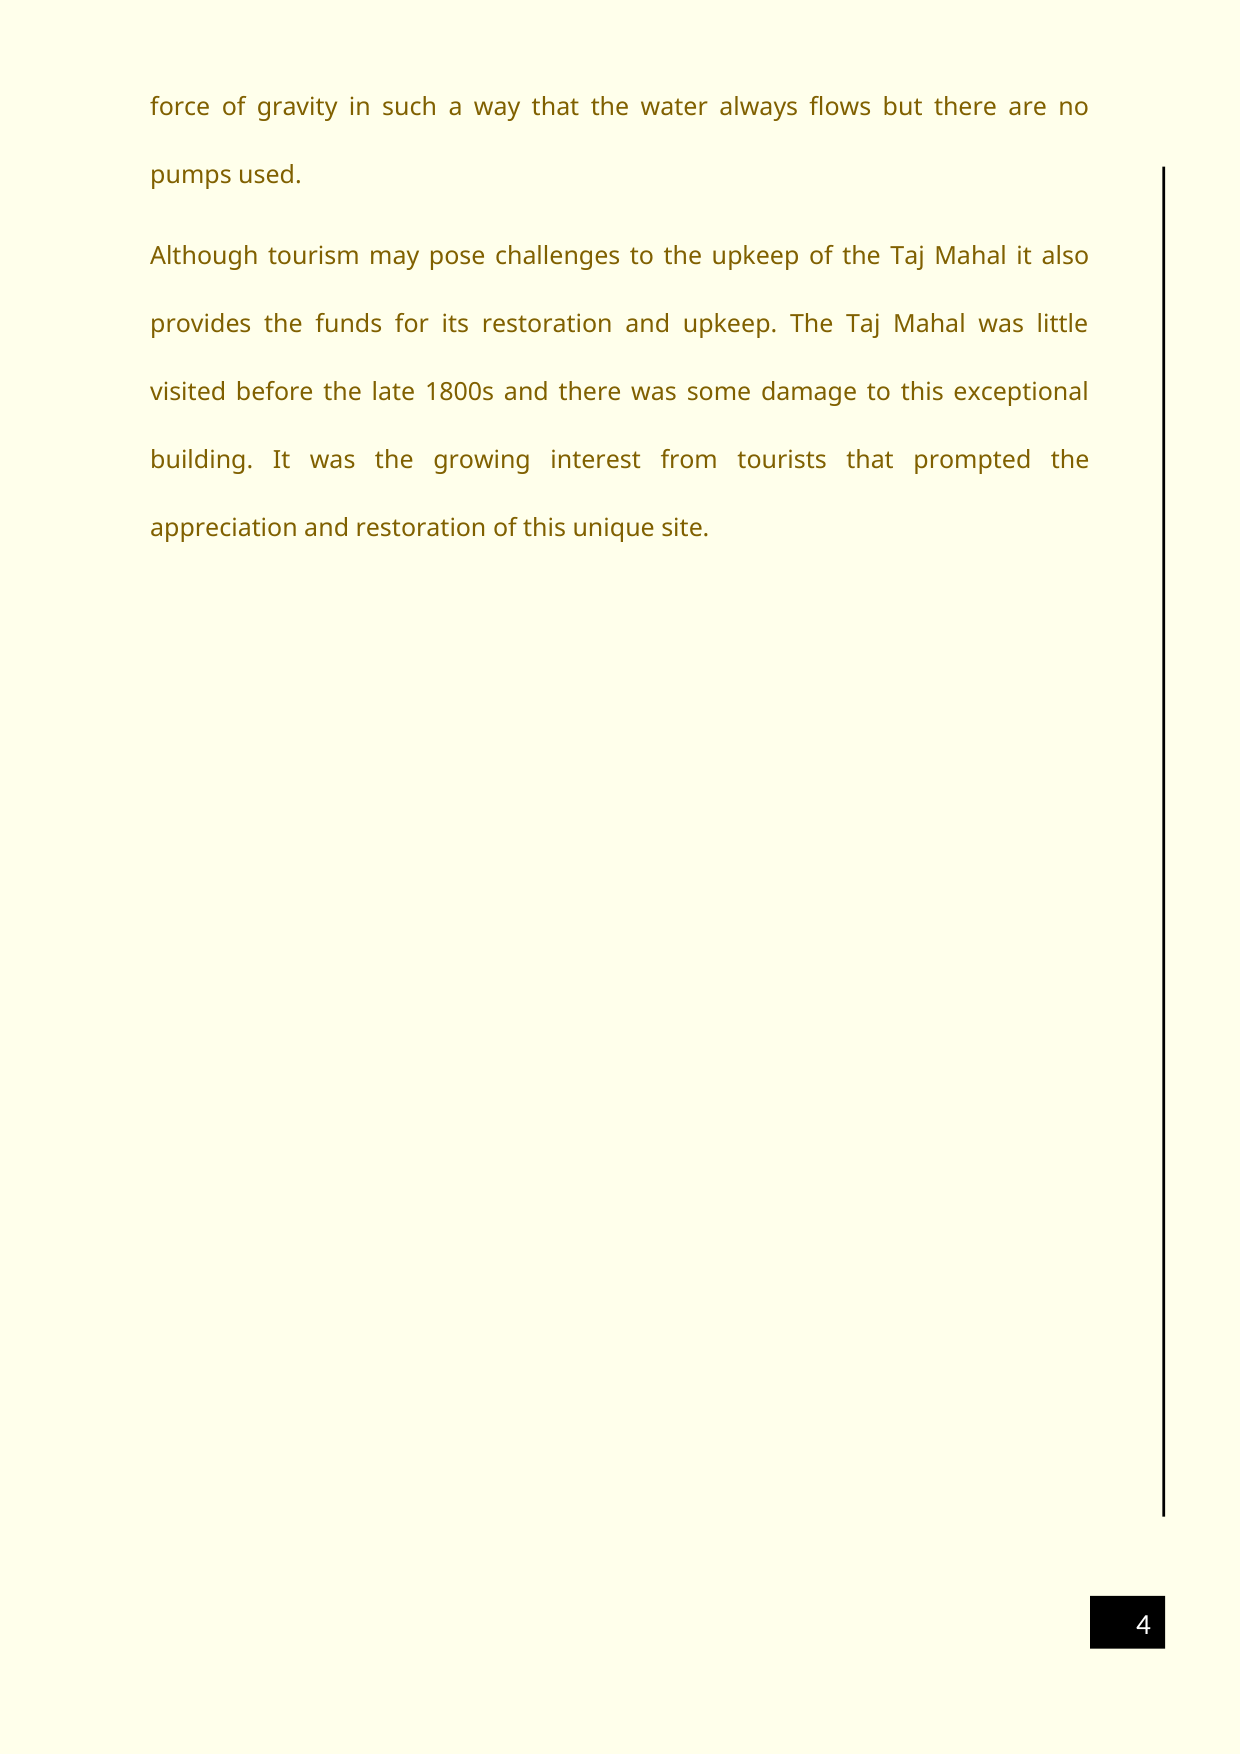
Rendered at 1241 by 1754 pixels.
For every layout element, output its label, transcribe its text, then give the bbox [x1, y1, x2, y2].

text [150, 89, 1090, 191]
text Although tourism may pose challenges to the upkeep of the Taj Mahal it also provides the funds for its restoration and upkeep. The Taj Mahal was little visited before the late 1800s and there was some damage to this exceptional building. It was the growing interest from tourists that prompted the appreciation and restoration of this unique site. [150, 237, 1090, 544]
